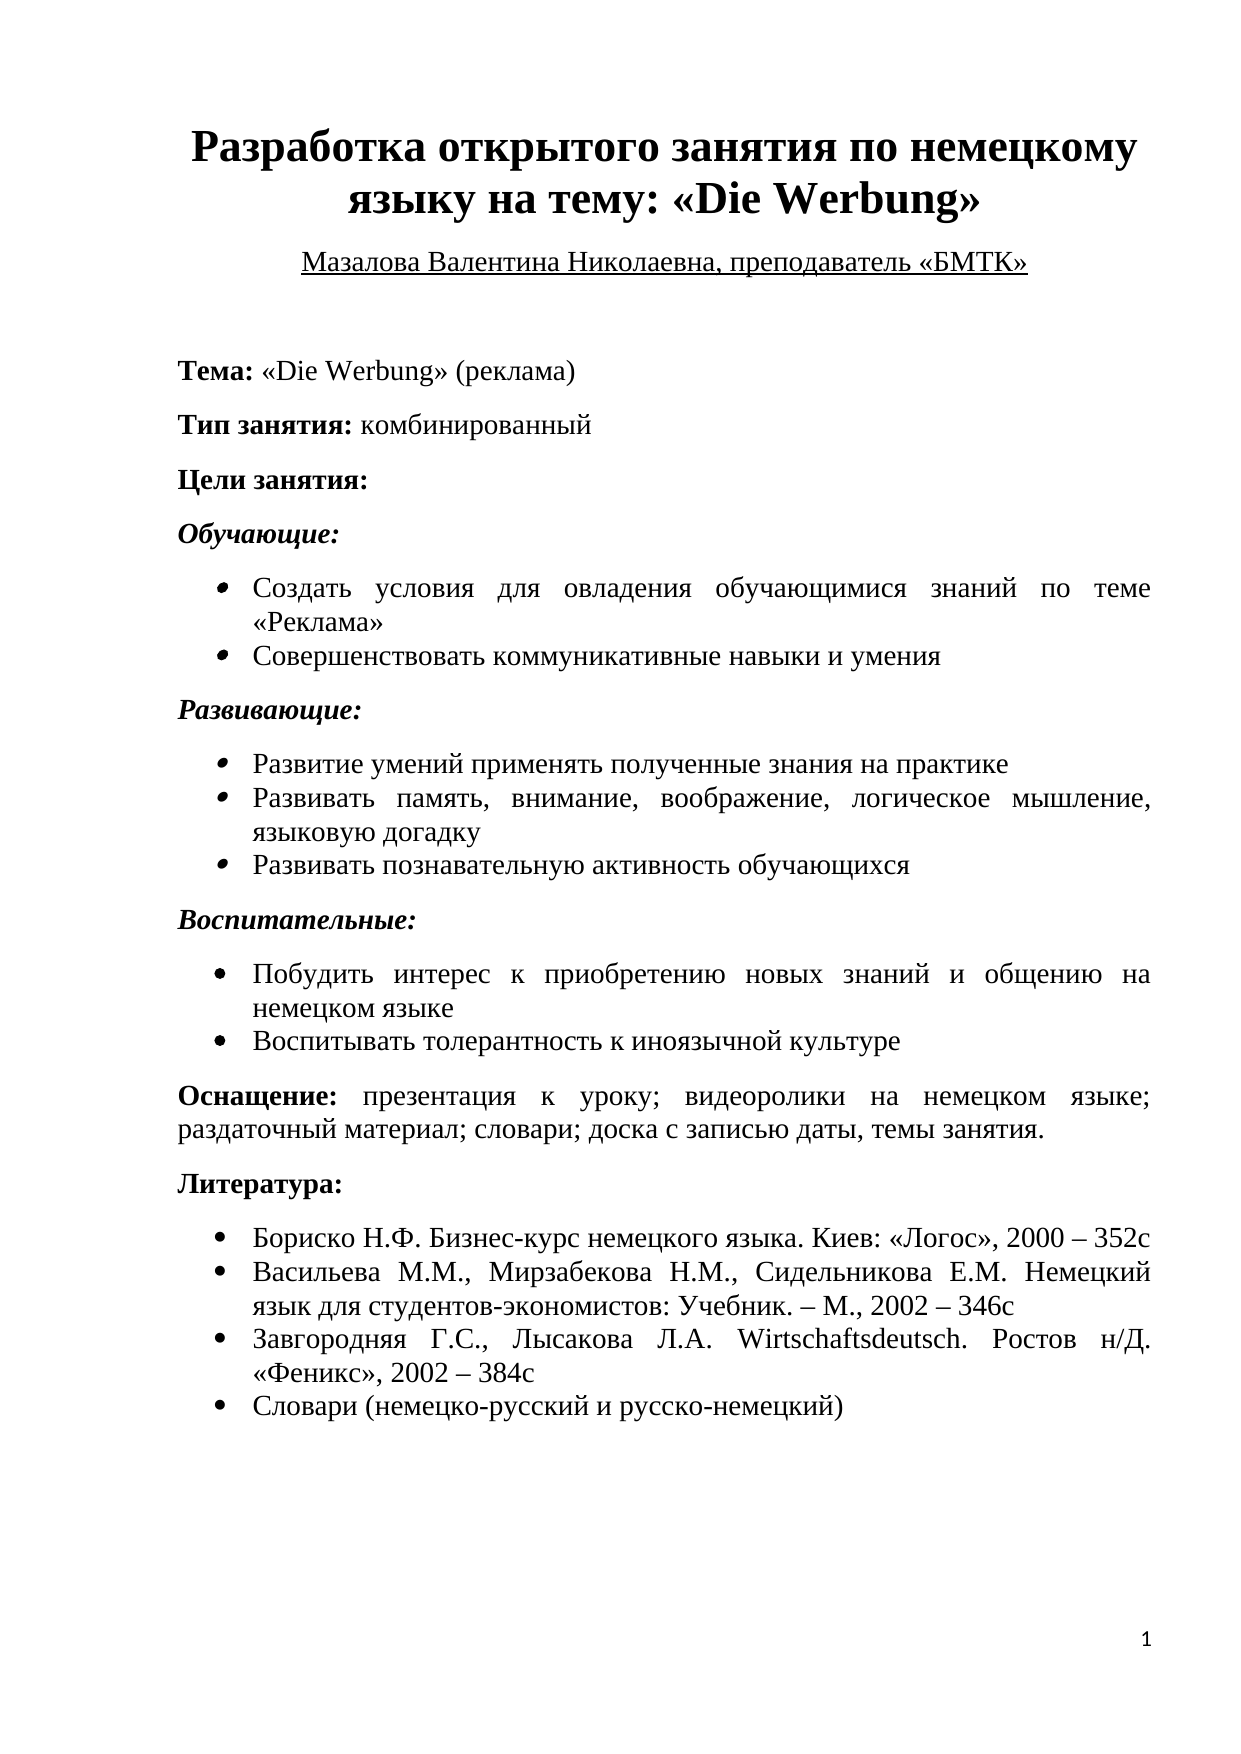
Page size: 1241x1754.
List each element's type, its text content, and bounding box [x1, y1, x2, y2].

list Создать условия для овладения обучающимися знаний по теме «Реклама» [215, 571, 1152, 638]
text Разработка открытого занятия по немецкому языку на тему: «Die Werbung» [177, 118, 1152, 223]
list Побудить интерес к приобретению новых знаний и общению на немецком языке [215, 956, 1152, 1023]
list Завгородняя Г.С., Лысакова Л.А. Wirtschaftsdeutsch. Ростов н/Д. «Феникс», 2002 – 384с [215, 1321, 1152, 1388]
text Цели занятия: [177, 462, 1152, 495]
text Воспитательные: [177, 902, 1152, 936]
list Развивать познавательную активность обучающихся [215, 847, 1152, 881]
text Развивающие: [177, 692, 1152, 726]
text Мазалова Валентина Николаевна, преподаватель «БМТК» [177, 244, 1152, 278]
list Васильева М.М., Мирзабекова Н.М., Сидельникова Е.М. Немецкий язык для студентов-экономистов: Учебник. – М., 2002 – 346с [215, 1254, 1152, 1321]
list Совершенствовать коммуникативные навыки и умения [215, 638, 1152, 671]
list Развивать память, внимание, воображение, логическое мышление, языковую догадку [215, 780, 1152, 847]
text Тип занятия: комбинированный [177, 407, 1152, 441]
list Бориско Н.Ф. Бизнес-курс немецкого языка. Киев: «Логос», 2000 – 352с [215, 1220, 1152, 1254]
list Словари (немецко-русский и русско-немецкий) [215, 1388, 1152, 1422]
text Тема: «Die Werbung» (реклама) [177, 353, 1152, 387]
text Оснащение: презентация к уроку; видеоролики на немецком языке; раздаточный материал; словари; доска с записью даты, темы занятия. [177, 1078, 1152, 1145]
text Обучающие: [177, 516, 1152, 550]
text Литература: [177, 1166, 1152, 1199]
list Воспитывать толерантность к иноязычной культуре [215, 1023, 1152, 1057]
list Развитие умений применять полученные знания на практике [215, 747, 1152, 780]
